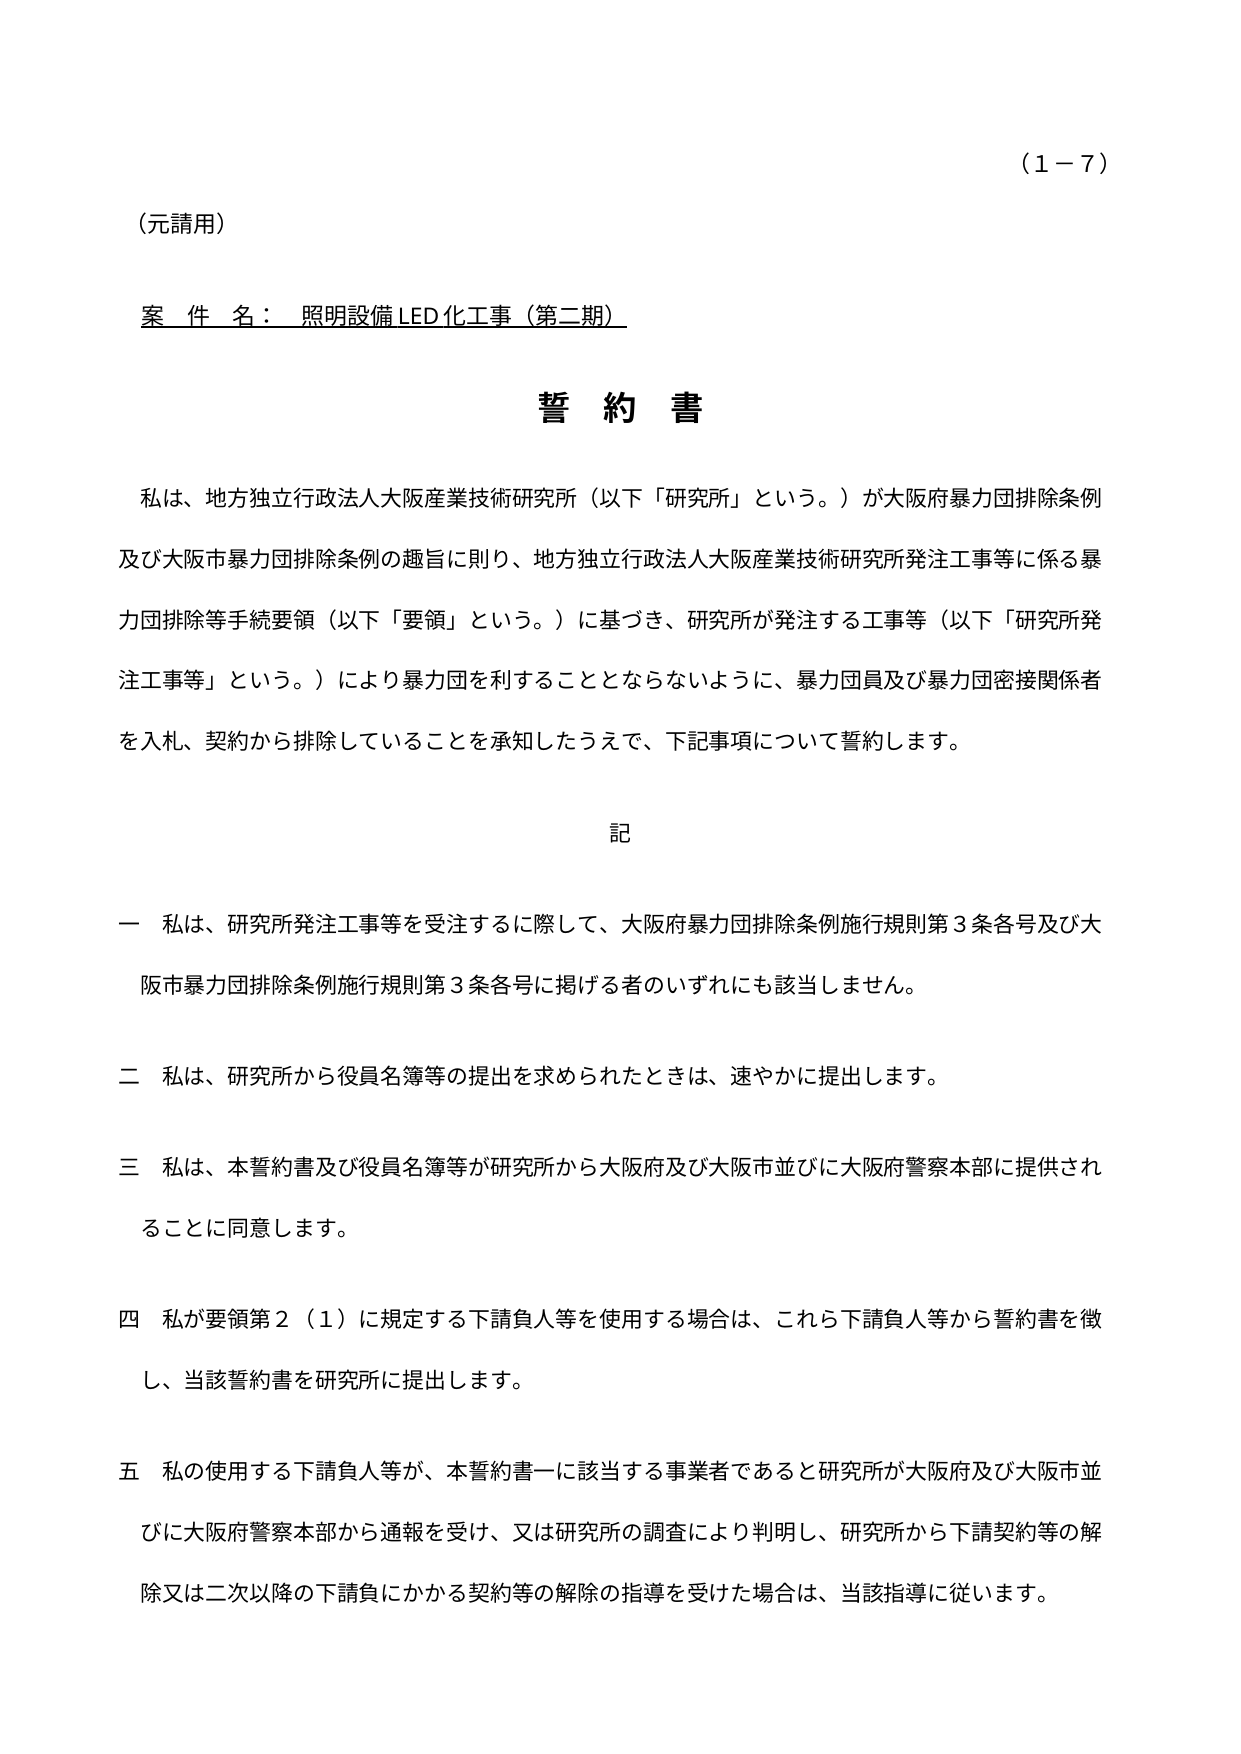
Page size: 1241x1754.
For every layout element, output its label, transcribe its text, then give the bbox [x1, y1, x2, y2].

text 二 私は、研究所から役員名簿等の提出を求められたときは、速やかに提出します。 [118, 1044, 1122, 1105]
text 一 私は、研究所発注工事等を受注するに際して、大阪府暴力団排除条例施行規則第３条各号及び大阪市暴力団排除条例施行規則第３条各号に掲げる者のいずれにも該当しません。 [118, 892, 1122, 1014]
text （１－７） [118, 132, 1122, 193]
text 記 [118, 801, 1122, 862]
text 四 私が要領第２（１）に規定する下請負人等を使用する場合は、これら下請負人等から誓約書を徴し、当該誓約書を研究所に提出します。 [118, 1288, 1122, 1409]
text 三 私は、本誓約書及び役員名簿等が研究所から大阪府及び大阪市並びに大阪府警察本部に提供されることに同意します。 [118, 1136, 1122, 1257]
text （元請用） [118, 193, 1122, 253]
text 誓 約 書 [118, 375, 1122, 436]
text 案 件 名： 照明設備LED化工事（第二期） [118, 284, 1122, 345]
text 五 私の使用する下請負人等が、本誓約書一に該当する事業者であると研究所が大阪府及び大阪市並びに大阪府警察本部から通報を受け、又は研究所の調査により判明し、研究所から下請契約等の解除又は二次以降の下請負にかかる契約等の解除の指導を受けた場合は、当該指導に従います。 [118, 1440, 1122, 1622]
text 私は、地方独立行政法人大阪産業技術研究所（以下「研究所」という。）が大阪府暴力団排除条例及び大阪市暴力団排除条例の趣旨に則り、地方独立行政法人大阪産業技術研究所発注工事等に係る暴力団排除等手続要領（以下「要領」という。）に基づき、研究所が発注する工事等（以下「研究所発注工事等」という。）により暴力団を利することとならないように、暴力団員及び暴力団密接関係者を入札、契約から排除していることを承知したうえで、下記事項について誓約します。 [118, 466, 1122, 771]
